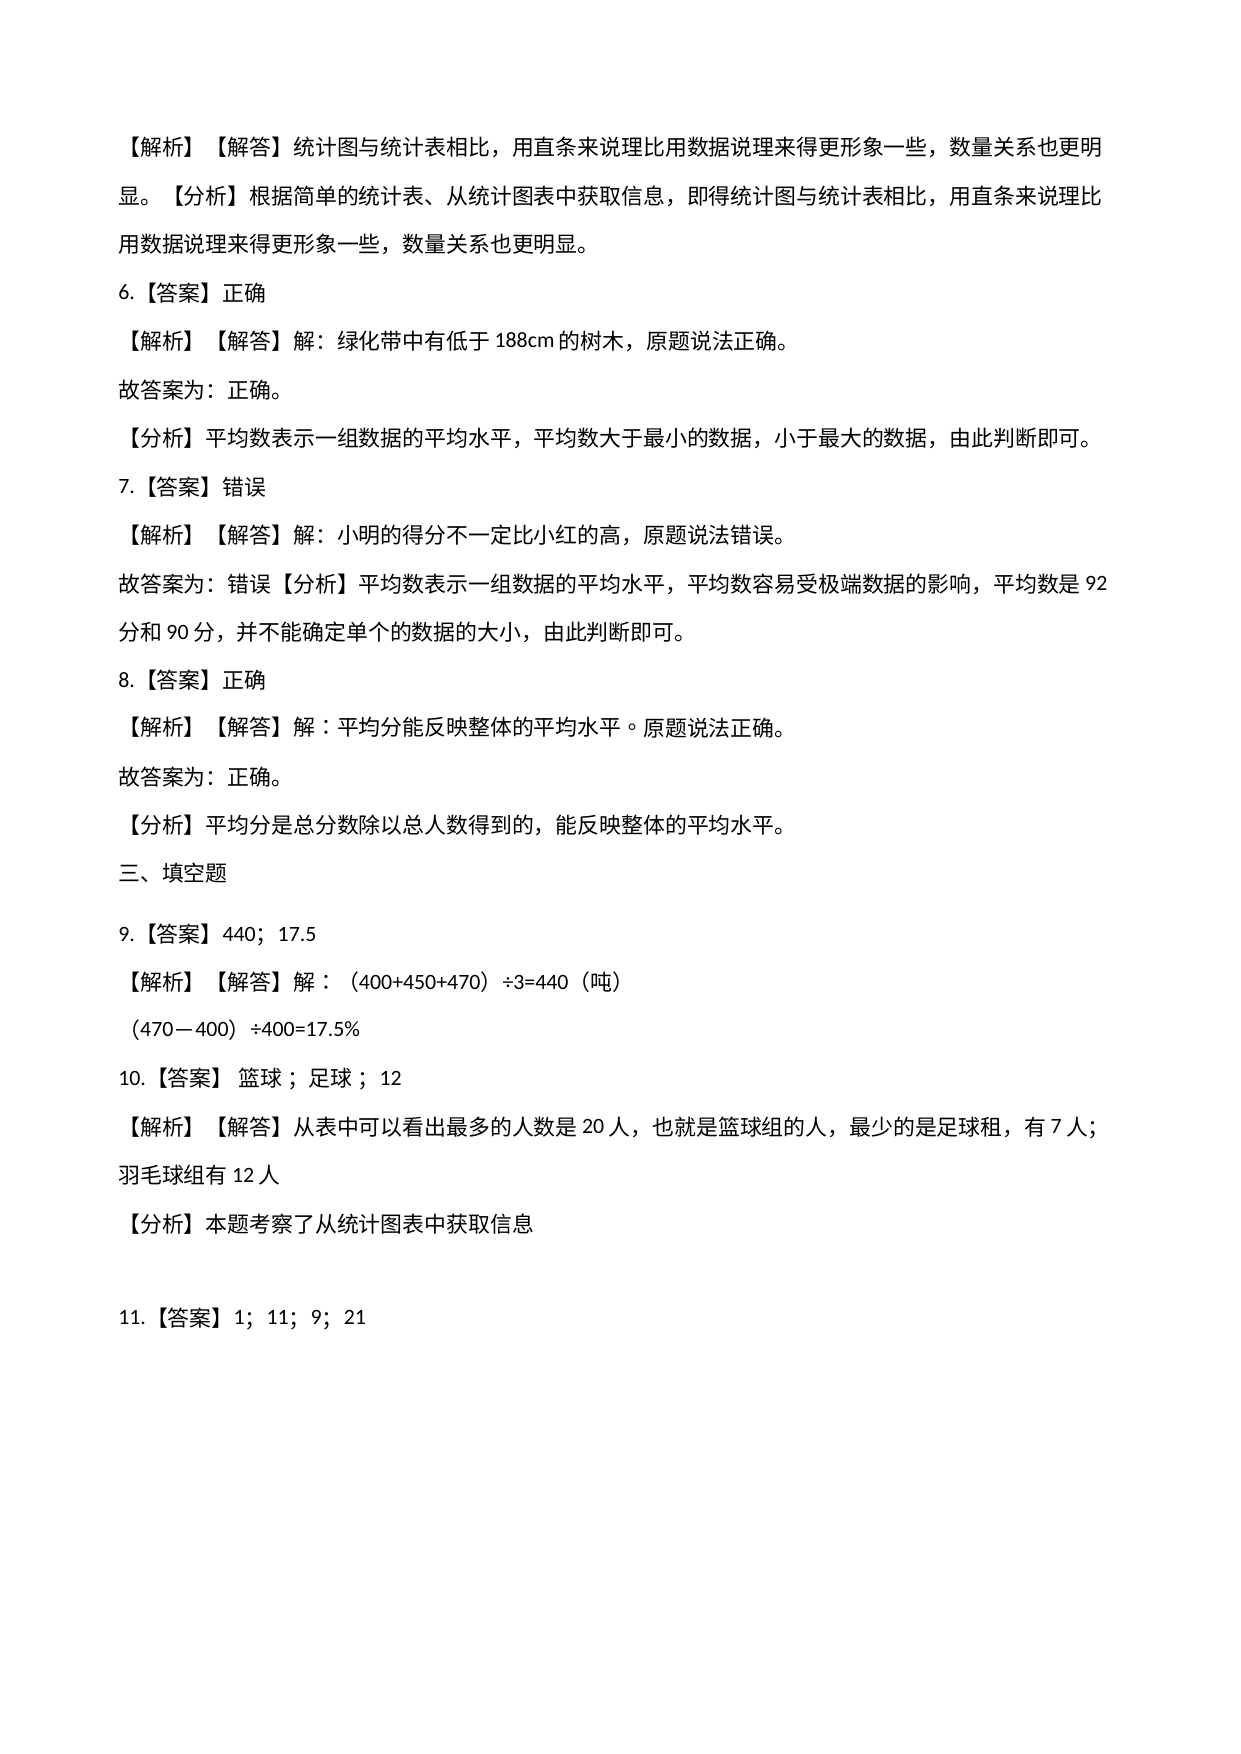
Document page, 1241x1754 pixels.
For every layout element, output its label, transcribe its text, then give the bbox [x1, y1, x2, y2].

text 8.【答案】正确 [118, 663, 1122, 696]
text 【分析】本题考察了从统计图表中获取信息 [118, 1206, 1122, 1239]
text 9.【答案】440；17.5 [118, 917, 1122, 949]
text 【解析】【解答】解：绿化带中有低于188cm的树木，原题说法正确。 故答案为：正确。 [118, 324, 1122, 405]
text 【解析】【解答】解：小明的得分不一定比小红的高，原题说法错误。 故答案为：错误【分析】平均数表示一组数据的平均水平，平均数容易受极端数据的影响，平均数是92分和90分，并不能确定单个的数据的大小，由此判断即可。 [118, 517, 1122, 647]
text 【分析】平均数表示一组数据的平均水平，平均数大于最小的数据，小于最大的数据，由此判断即可。 [118, 421, 1122, 453]
text 【解析】【解答】统计图与统计表相比，用直条来说理比用数据说理来得更形象一些，数量关系也更明显。【分析】根据简单的统计表、从统计图表中获取信息，即得统计图与统计表相比，用直条来说理比用数据说理来得更形象一些，数量关系也更明显。 [118, 129, 1122, 259]
text 【分析】平均分是总分数除以总人数得到的，能反映整体的平均水平。 [118, 808, 1122, 840]
text （470－400）÷400=17.5% [118, 1013, 1122, 1045]
text 【解析】【解答】从表中可以看出最多的人数是20人，也就是篮球组的人，最少的是足球租，有7人；羽毛球组有12人 [118, 1109, 1122, 1191]
text 10.【答案】 篮球 ；足球 ；12 [118, 1061, 1122, 1093]
text 7.【答案】错误 [118, 469, 1122, 502]
text 三、填空题 [118, 856, 1122, 888]
text 【解析】【解答】解：（400+450+470）÷3=440（吨） [118, 965, 1122, 998]
text 6.【答案】正确 [118, 275, 1122, 308]
text 【解析】【解答】解：平均分能反映整体的平均水平。原题说法正确。 故答案为：正确。 [118, 711, 1122, 792]
text 11.【答案】1；11；9；21 [118, 1301, 1122, 1333]
